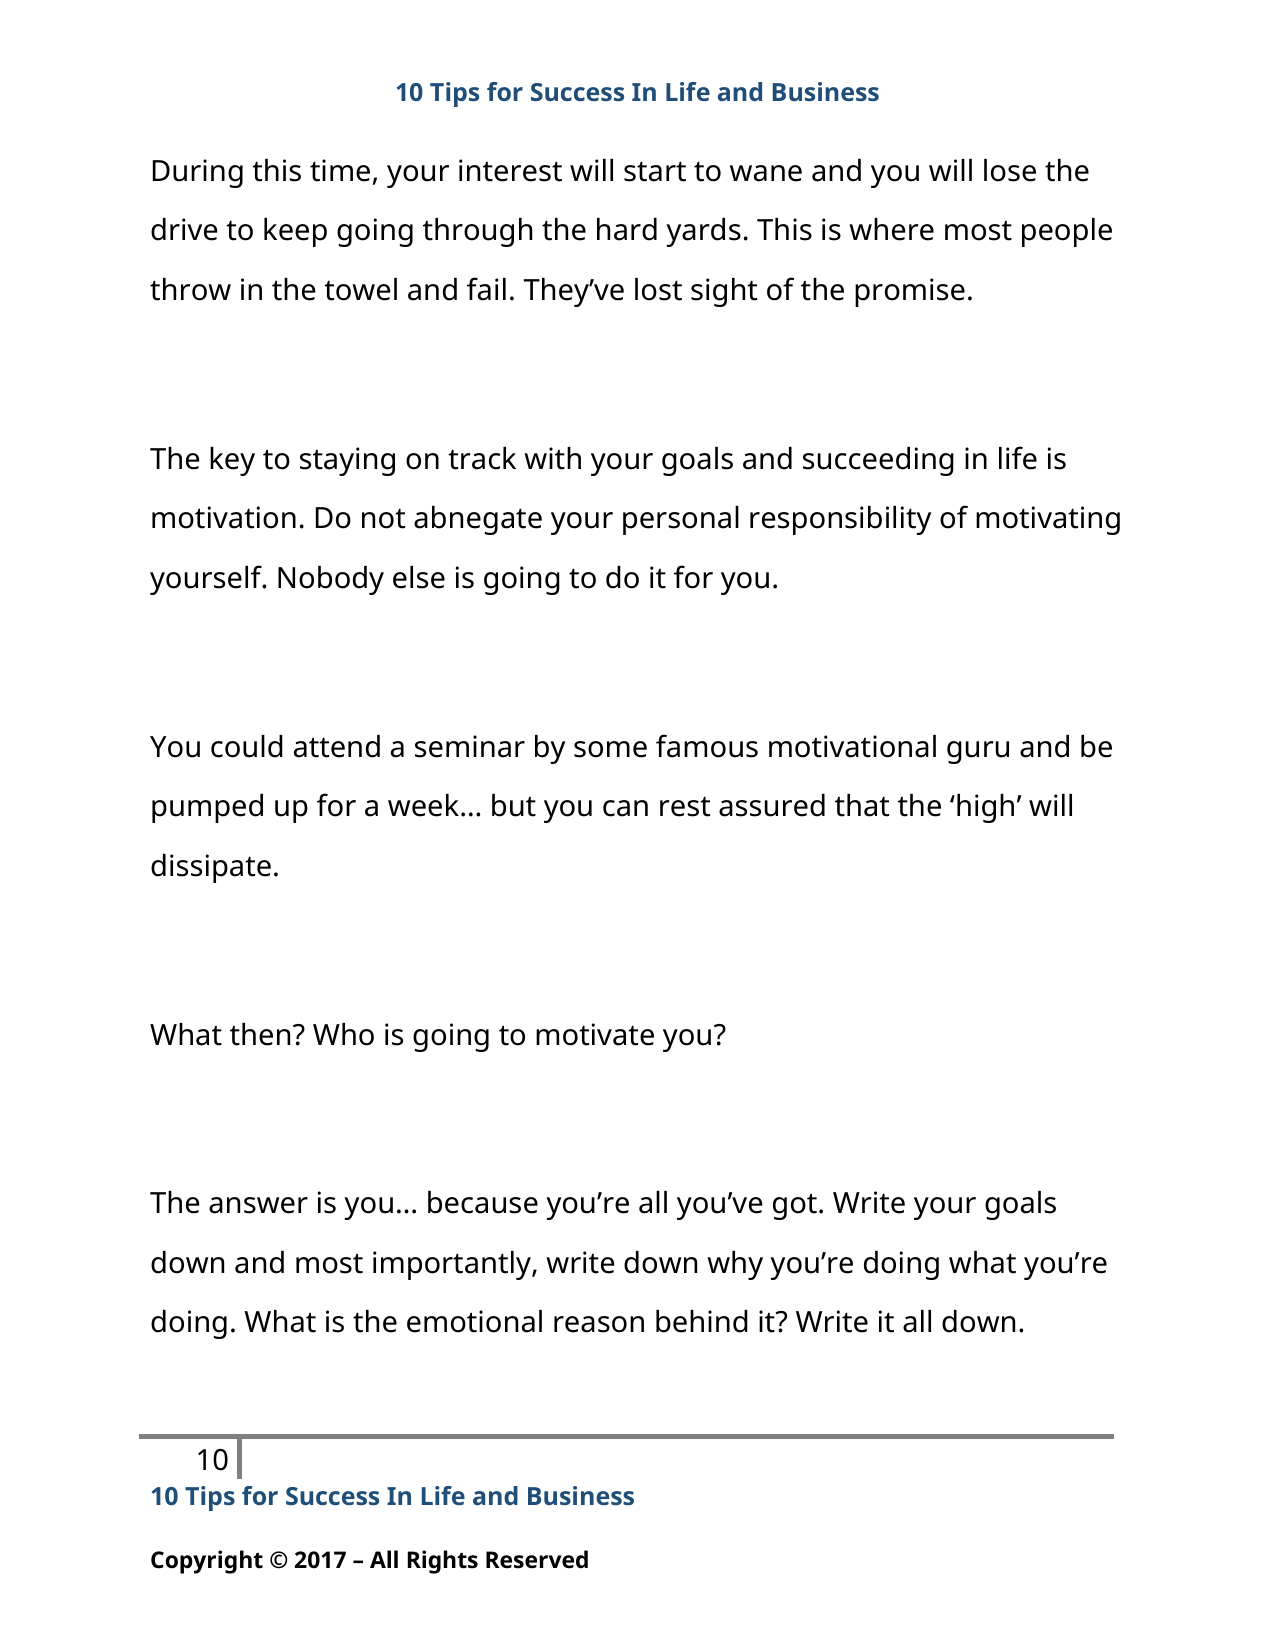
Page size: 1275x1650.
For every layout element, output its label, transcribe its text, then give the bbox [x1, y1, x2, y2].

text The answer is you… because you’re all you’ve got. Write your goals down and most importantly, write down why you’re doing what you’re doing. What is the emotional reason behind it? Write it all down. [150, 1183, 1125, 1341]
text You could attend a seminar by some famous motivational guru and be pumped up for a week… but you can rest assured that the ‘high’ will dissipate. [150, 726, 1125, 884]
text During this time, your interest will start to wane and you will lose the drive to keep going through the hard yards. This is where most people throw in the towel and fail. They’ve lost sight of the promise. [150, 150, 1125, 309]
text What then? Who is going to motivate you? [150, 1014, 1125, 1053]
text The key to staying on track with your goals and succeeding in life is motivation. Do not abnegate your personal responsibility of motivating yourself. Nobody else is going to do it for you. [150, 438, 1125, 597]
